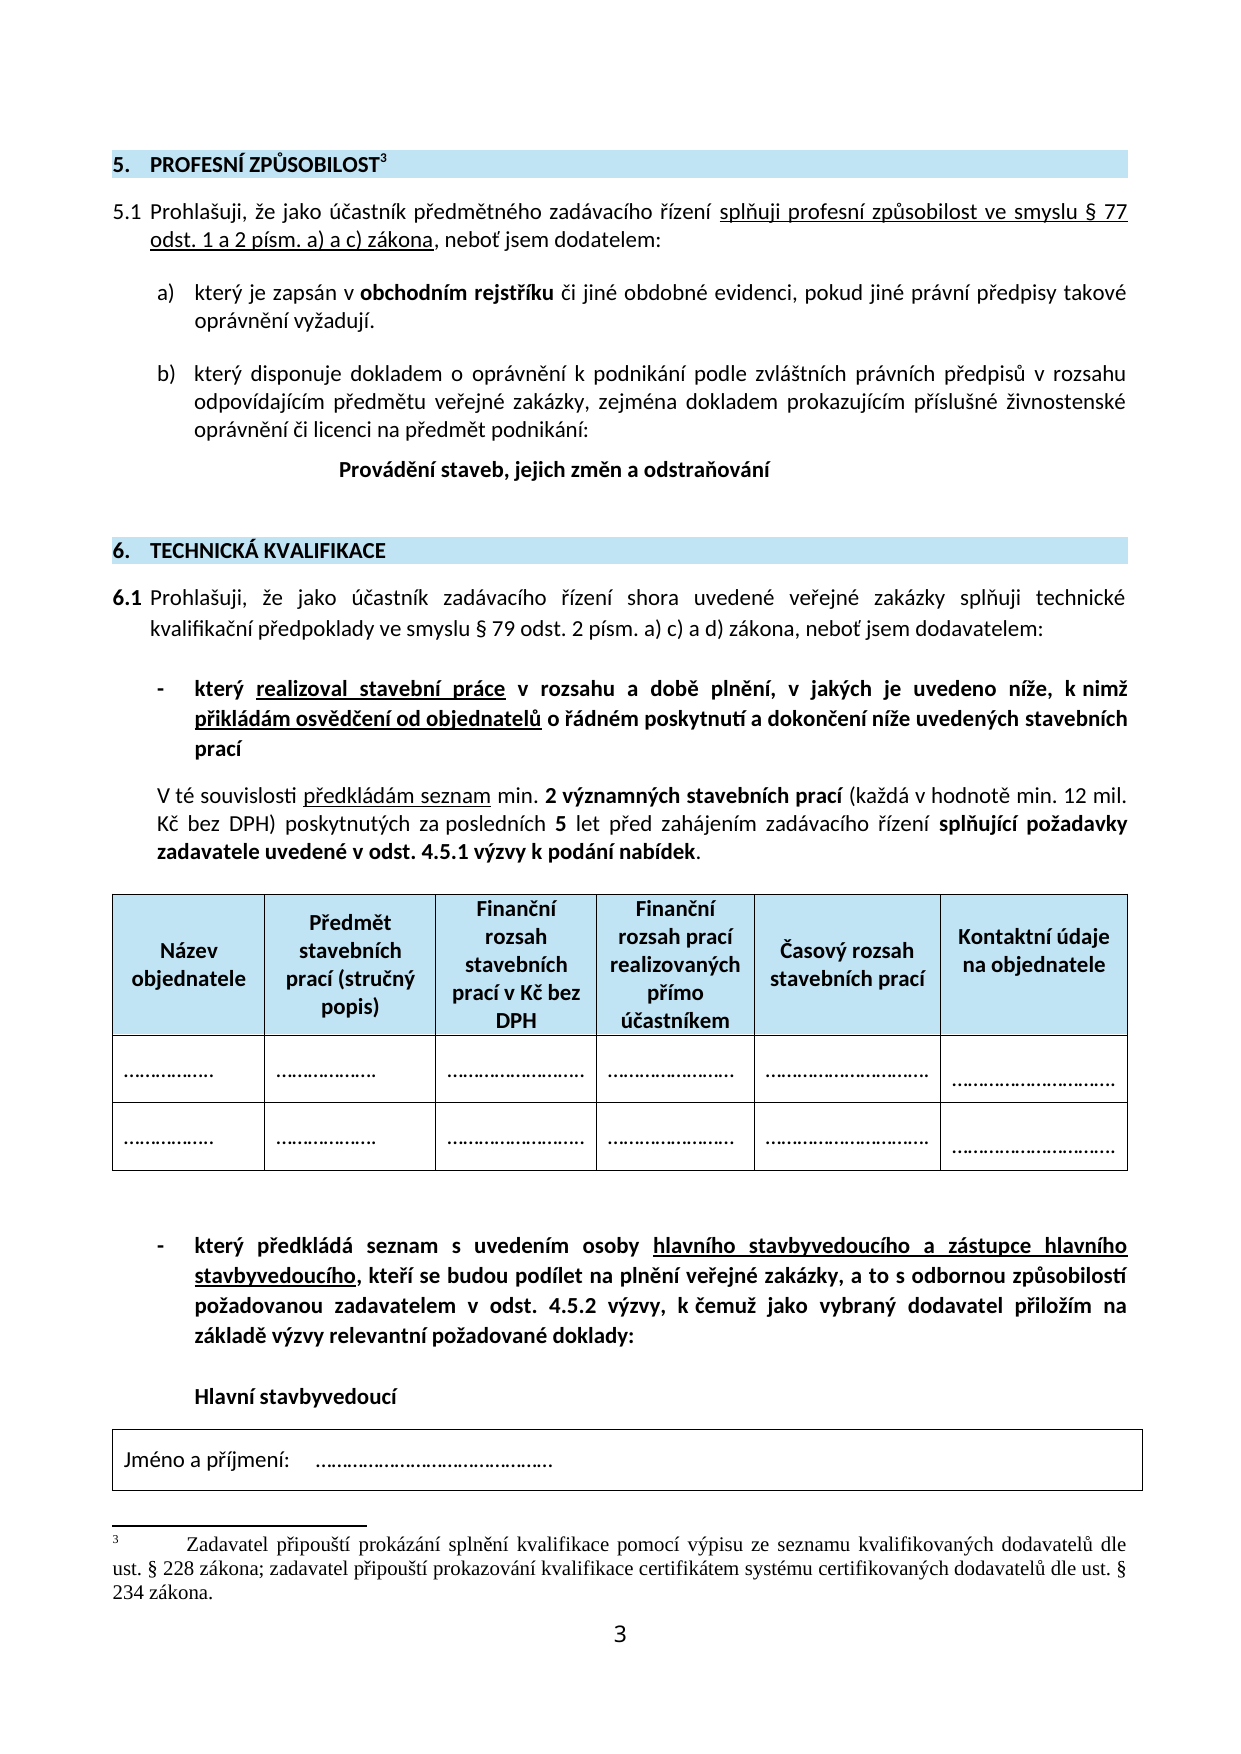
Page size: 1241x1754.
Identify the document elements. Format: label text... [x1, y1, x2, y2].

list Prohlašuji, že jako účastník zadávacího řízení shora uvedené veřejné zakázky splňuji technické kvalifikační předpoklady ve smyslu § 79 odst. 2 písm. a) c) a d) zákona, neboť jsem dodavatelem: [112, 583, 1128, 642]
table_cell …………………………. [941, 1036, 1127, 1102]
table_cell …………………… [597, 1036, 754, 1102]
table_header Jméno a příjmení: ……………………………………… [113, 1430, 1142, 1490]
table_cell …………….. [113, 1103, 264, 1169]
table_cell …………………….. [436, 1036, 596, 1102]
table_header Finanční rozsah stavebních prací v Kč bez DPH [436, 895, 596, 1034]
list Provádění staveb, jejich změn a odstraňování [194, 456, 1128, 483]
table_cell …………………………. [755, 1103, 940, 1169]
table_cell …………….. [113, 1036, 264, 1102]
table_header Časový rozsah stavebních prací [755, 895, 940, 1034]
table_header Finanční rozsah prací realizovaných přímo účastníkem [597, 895, 754, 1034]
list který disponuje dokladem o oprávnění k podnikání podle zvláštních právních předpisů v rozsahu odpovídajícím předmětu veřejné zakázky, zejména dokladem prokazujícím příslušné živnostenské oprávnění či licenci na předmět podnikání: [157, 359, 1128, 443]
list TECHNICKÁ KVALIFIKACE [112, 537, 1128, 564]
list který realizoval stavební práce v rozsahu a době plnění, v jakých je uvedeno níže, k nimž přikládám osvědčení od objednatelů o řádném poskytnutí a dokončení níže uvedených stavebních prací [157, 674, 1128, 762]
text V té souvislosti předkládám seznam min. 2 významných stavebních prací (každá v hodnotě min. 12 mil. Kč bez DPH) poskytnutých za posledních 5 let před zahájením zadávacího řízení splňující požadavky zadavatele uvedené v odst. 4.5.1 výzvy k podání nabídek. [157, 781, 1128, 865]
list PROFESNÍ ZPŮSOBILOST [112, 150, 1128, 178]
table_cell …………………….. [436, 1103, 596, 1169]
table_header Kontaktní údaje na objednatele [941, 895, 1127, 1034]
table_cell ………………. [265, 1036, 435, 1102]
table_header Předmět stavebních prací (stručný popis) [265, 895, 435, 1034]
table_cell ………………. [265, 1103, 435, 1169]
table_cell …………………………. [755, 1036, 940, 1102]
list který předkládá seznam s uvedením osoby hlavního stavbyvedoucího a zástupce hlavního stavbyvedoucího, kteří se budou podílet na plnění veřejné zakázky, a to s odbornou způsobilostí požadovanou zadavatelem v odst. 4.5.2 výzvy, k čemuž jako vybraný dodavatel přiložím na základě výzvy relevantní požadované doklady: [157, 1231, 1128, 1350]
table_cell …………………… [597, 1103, 754, 1169]
list který je zapsán v obchodním rejstříku či jiné obdobné evidenci, pokud jiné právní předpisy takové oprávnění vyžadují. [157, 278, 1128, 334]
list Prohlašuji, že jako účastník předmětného zadávacího řízení splňuji profesní způsobilost ve smyslu § 77 odst. 1 a 2 písm. a) a c) zákona, neboť jsem dodatelem: [112, 197, 1128, 253]
table_header Název objednatele [113, 895, 264, 1034]
table_cell …………………………. [941, 1103, 1127, 1169]
list Hlavní stavbyvedoucí [194, 1382, 1128, 1410]
